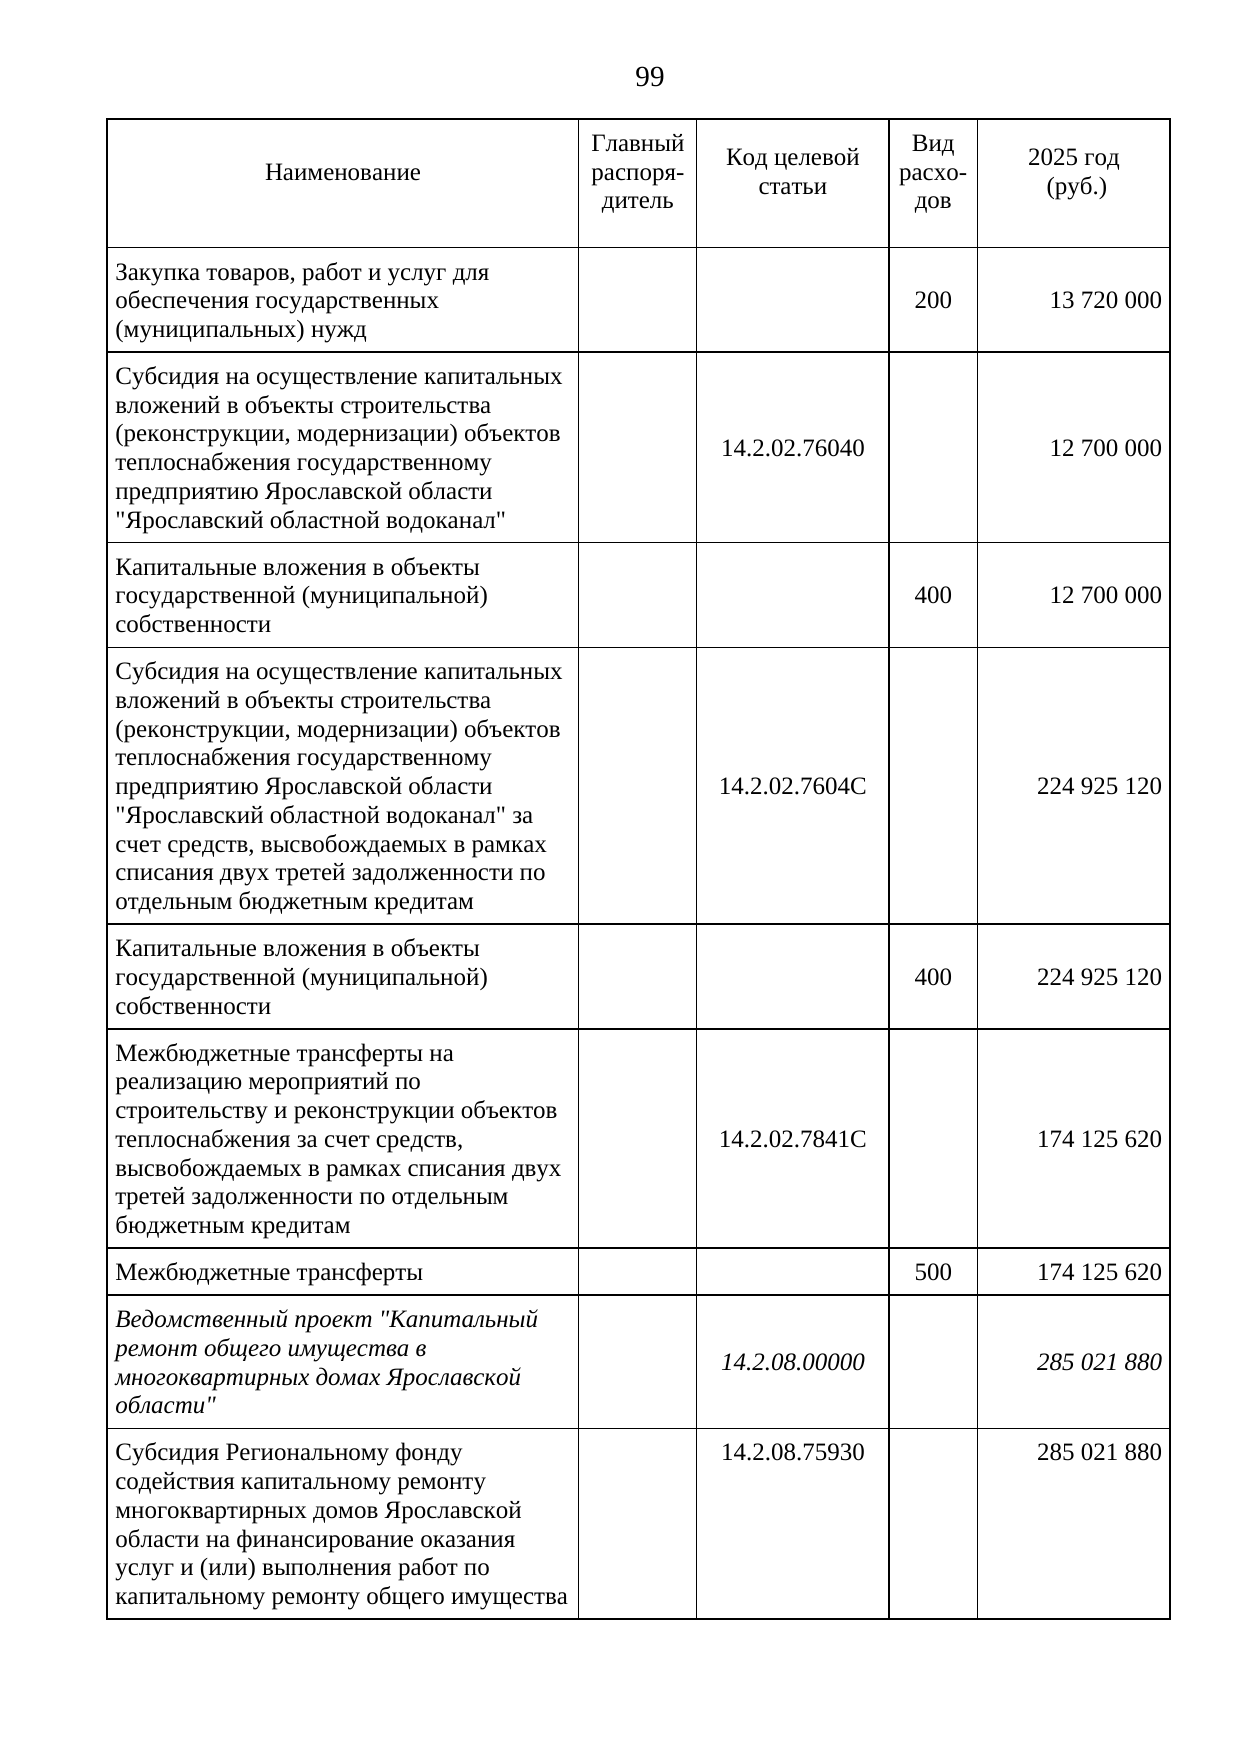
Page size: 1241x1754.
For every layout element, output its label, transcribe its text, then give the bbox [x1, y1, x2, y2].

table_header 2025 год (руб.) [978, 120, 1169, 247]
table_header Главный распоря-дитель [579, 120, 696, 247]
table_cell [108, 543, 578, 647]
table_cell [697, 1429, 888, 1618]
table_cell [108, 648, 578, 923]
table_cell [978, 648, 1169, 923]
table_header Код целевой статьи [697, 120, 888, 247]
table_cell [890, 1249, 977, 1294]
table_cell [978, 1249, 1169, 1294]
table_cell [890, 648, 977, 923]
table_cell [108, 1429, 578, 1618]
table_header Наименование [108, 120, 578, 247]
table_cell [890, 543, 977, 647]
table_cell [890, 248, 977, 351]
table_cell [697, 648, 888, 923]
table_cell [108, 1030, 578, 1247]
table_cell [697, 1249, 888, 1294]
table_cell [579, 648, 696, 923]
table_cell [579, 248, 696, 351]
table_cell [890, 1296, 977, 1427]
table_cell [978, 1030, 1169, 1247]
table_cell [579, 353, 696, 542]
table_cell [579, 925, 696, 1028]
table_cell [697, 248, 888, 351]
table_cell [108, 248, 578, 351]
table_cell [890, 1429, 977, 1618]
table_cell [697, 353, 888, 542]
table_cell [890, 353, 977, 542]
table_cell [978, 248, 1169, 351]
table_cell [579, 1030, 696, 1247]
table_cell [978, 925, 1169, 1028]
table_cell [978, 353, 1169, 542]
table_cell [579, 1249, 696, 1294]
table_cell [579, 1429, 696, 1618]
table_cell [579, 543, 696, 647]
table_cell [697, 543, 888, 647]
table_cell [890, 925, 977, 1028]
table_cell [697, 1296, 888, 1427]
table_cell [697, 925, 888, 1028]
table_header Вид расхо-дов [890, 120, 977, 247]
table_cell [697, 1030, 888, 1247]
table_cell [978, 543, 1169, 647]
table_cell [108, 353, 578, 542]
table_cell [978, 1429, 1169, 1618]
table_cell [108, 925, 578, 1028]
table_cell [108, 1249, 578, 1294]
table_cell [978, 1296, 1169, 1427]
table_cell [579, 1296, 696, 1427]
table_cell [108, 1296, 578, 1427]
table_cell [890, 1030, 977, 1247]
